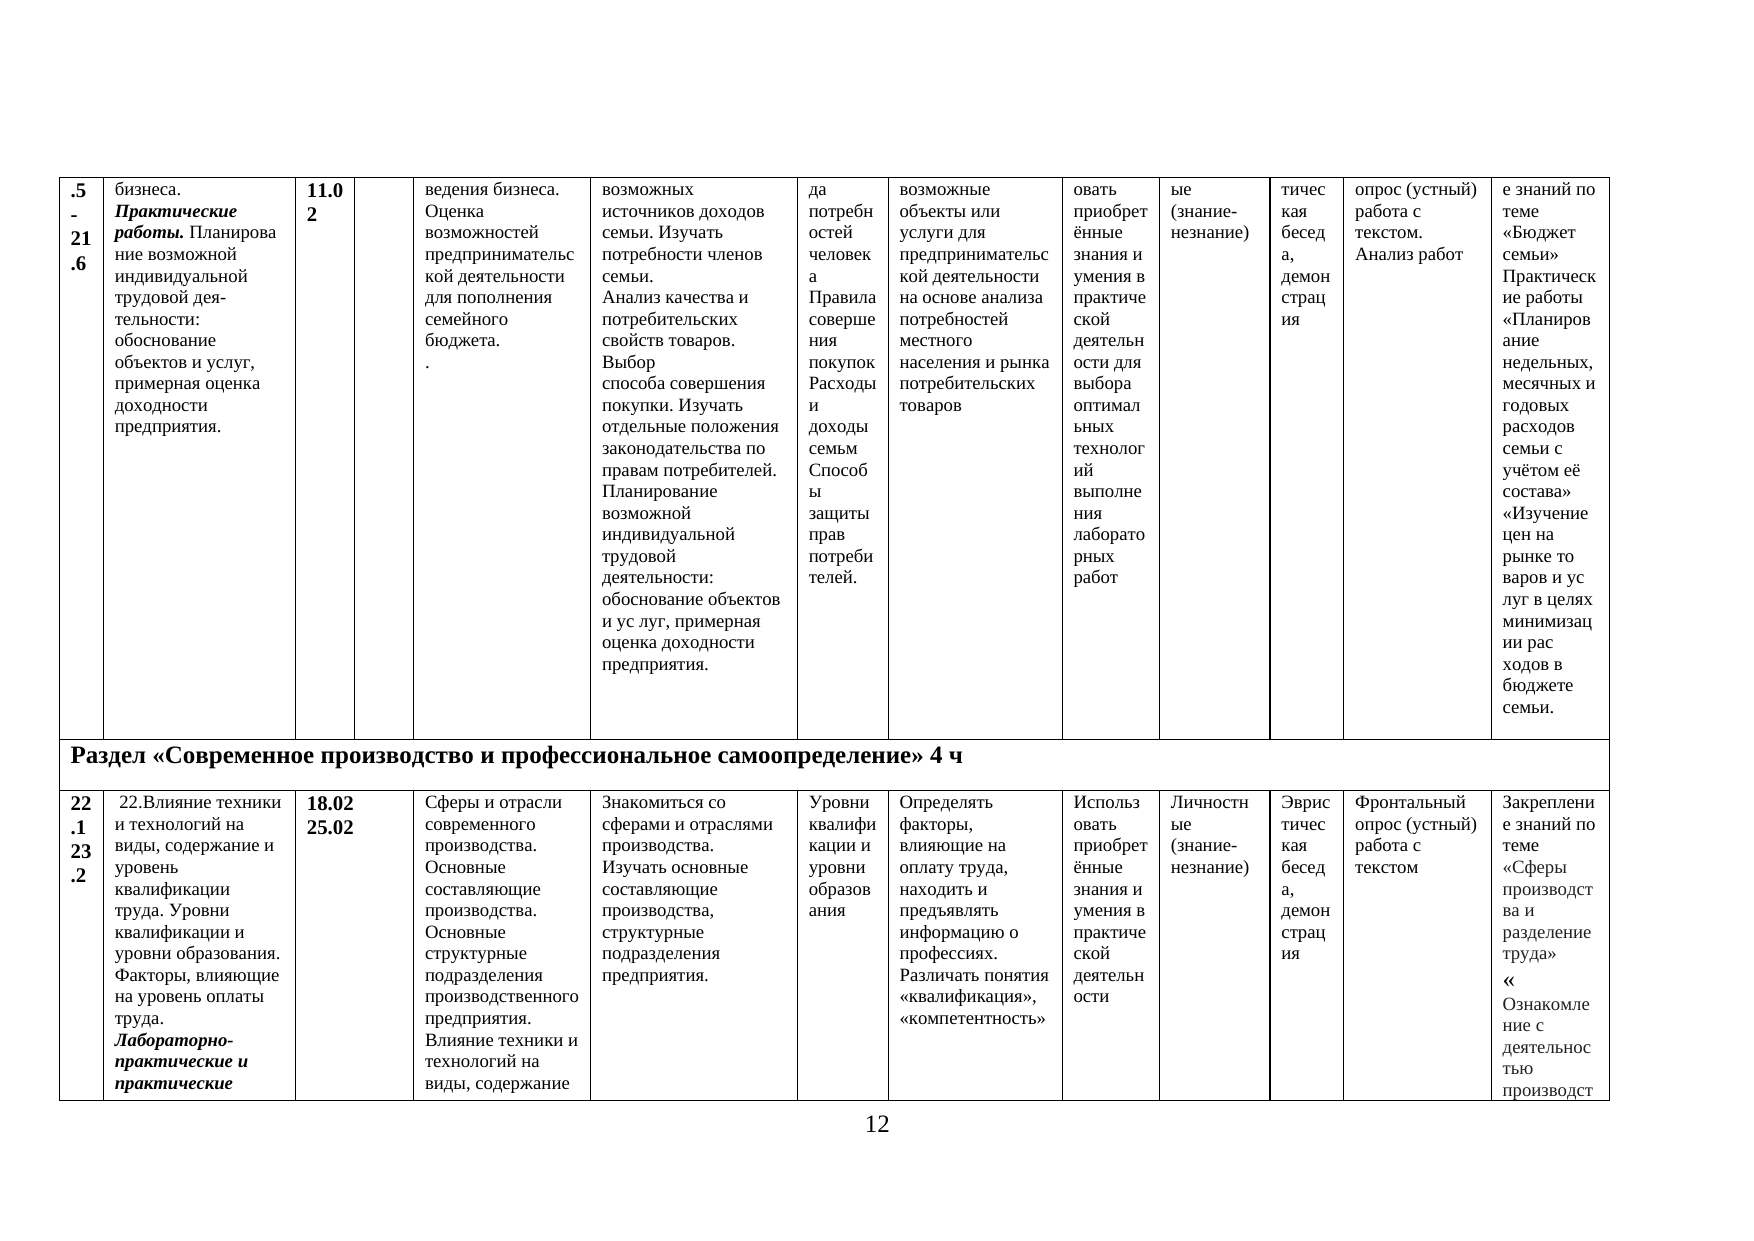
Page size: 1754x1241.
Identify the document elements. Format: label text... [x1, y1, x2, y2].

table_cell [1271, 178, 1343, 739]
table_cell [1492, 791, 1609, 1100]
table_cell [414, 791, 590, 1100]
table_cell 4.02 11.02 [296, 178, 354, 739]
table_cell 18.02 25.02 [296, 791, 413, 1100]
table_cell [1160, 178, 1269, 739]
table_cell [1344, 178, 1491, 739]
table_cell 20.5-21.6 [60, 178, 103, 739]
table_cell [1160, 791, 1269, 1100]
table_cell 22.1 23.2 [60, 791, 103, 1100]
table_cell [104, 178, 295, 739]
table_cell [591, 791, 797, 1100]
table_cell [1344, 791, 1491, 1100]
table_cell [355, 178, 413, 739]
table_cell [1063, 178, 1159, 739]
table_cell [414, 178, 590, 739]
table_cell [1271, 791, 1343, 1100]
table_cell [798, 178, 888, 739]
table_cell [798, 791, 888, 1100]
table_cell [889, 791, 1062, 1100]
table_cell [104, 791, 295, 1100]
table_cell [889, 178, 1062, 739]
table_cell Раздел «Современное производство и профессиональное самоопределение» 4 ч [60, 740, 1609, 790]
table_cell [1063, 791, 1159, 1100]
